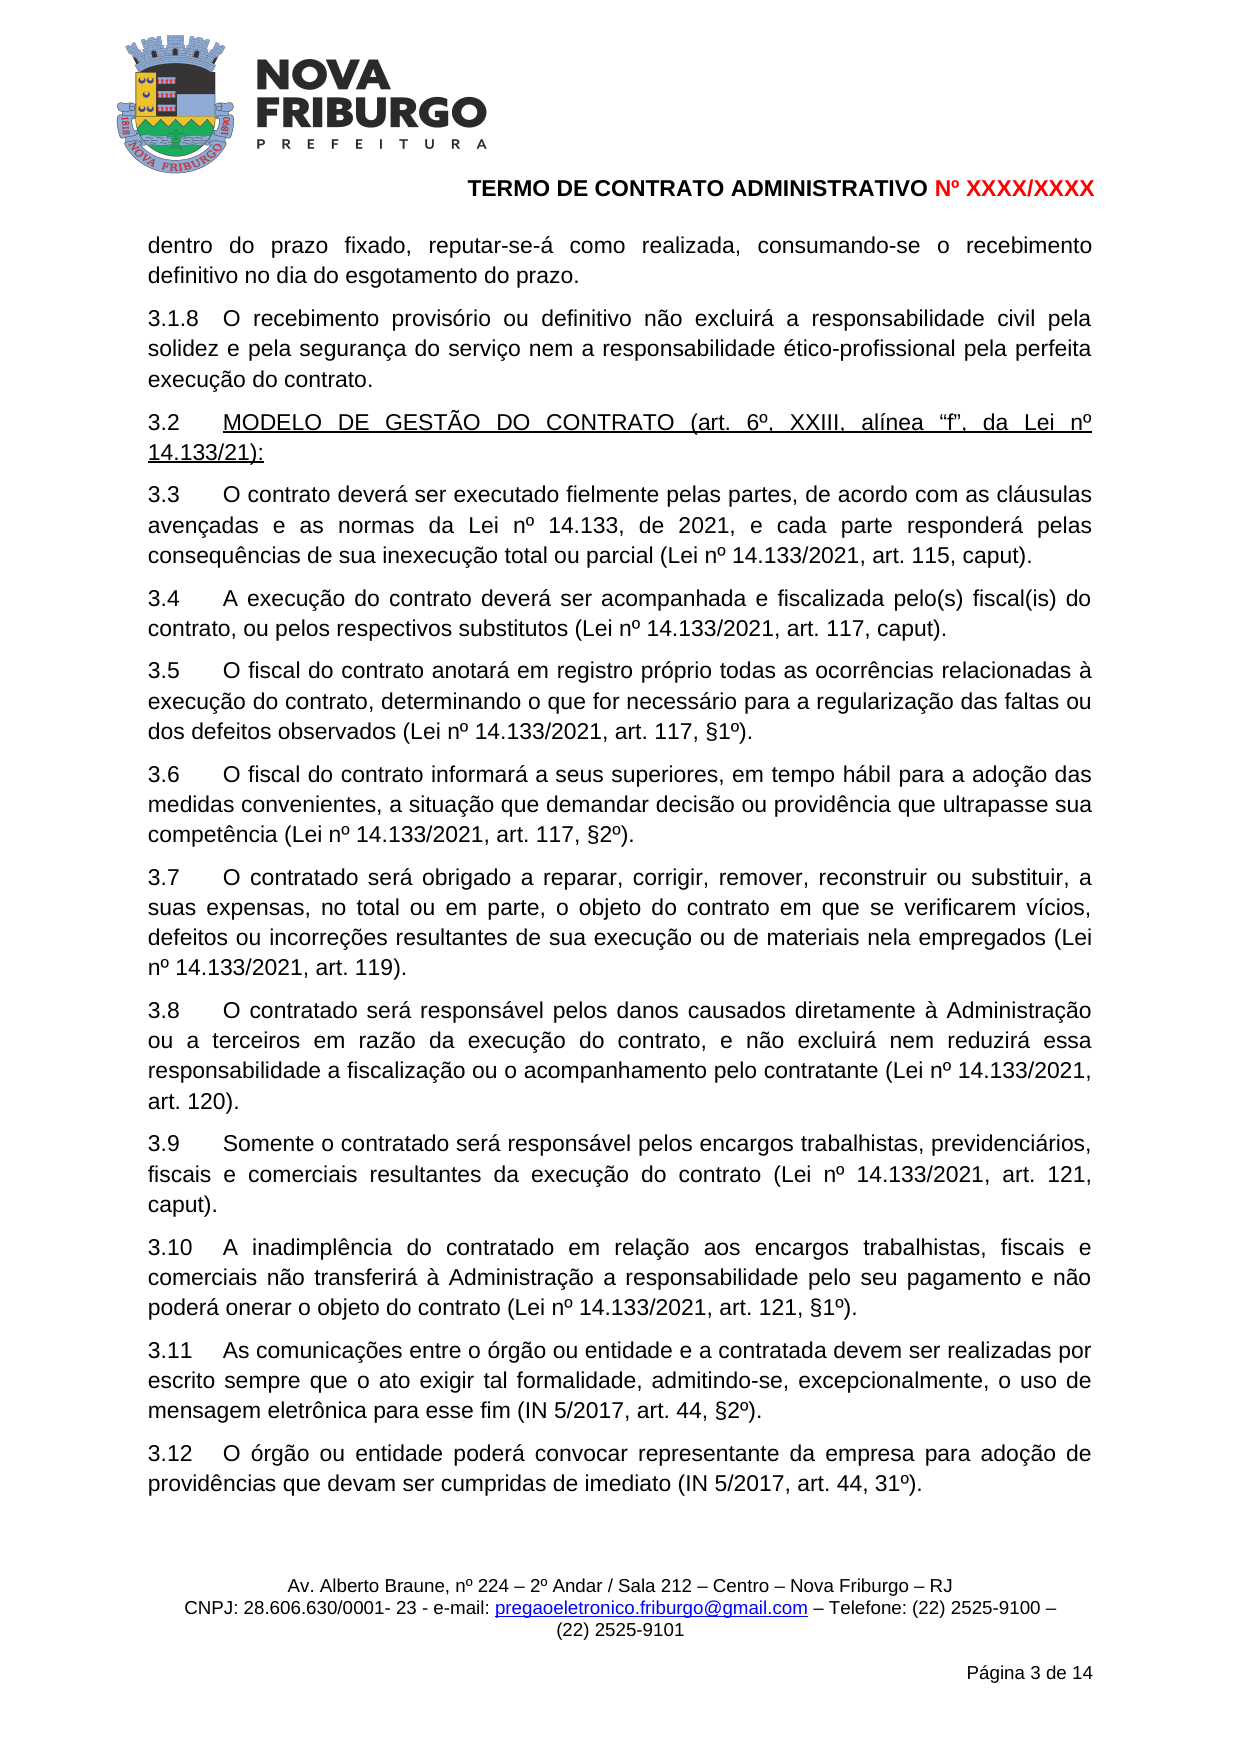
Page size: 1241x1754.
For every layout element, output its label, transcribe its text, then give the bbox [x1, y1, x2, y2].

list As comunicações entre o órgão ou entidade e a contratada devem ser realizadas por escrito sempre que o ato exigir tal formalidade, admitindo-se, excepcionalmente, o uso de mensagem eletrônica para esse fim (IN 5/2017, art. 44, §2º). [148, 1337, 1092, 1423]
list A execução do contrato deverá ser acompanhada e fiscalizada pelo(s) fiscal(is) do contrato, ou pelos respectivos substitutos (Lei nº 14.133/2021, art. 117, caput). [148, 584, 1092, 641]
list O contrato deverá ser executado fielmente pelas partes, de acordo com as cláusulas avençadas e as normas da Lei nº 14.133, de 2021, e cada parte responderá pelas consequências de sua inexecução total ou parcial (Lei nº 14.133/2021, art. 115, caput). [148, 481, 1092, 568]
list O recebimento provisório ou definitivo não excluirá a responsabilidade civil pela solidez e pela segurança do serviço nem a responsabilidade ético-profissional pela perfeita execução do contrato. [148, 305, 1092, 392]
picture [103, 29, 500, 175]
list O órgão ou entidade poderá convocar representante da empresa para adoção de providências que devam ser cumpridas de imediato (IN 5/2017, art. 44, 31º). [148, 1440, 1092, 1496]
list O contratado será responsável pelos danos causados diretamente à Administração ou a terceiros em razão da execução do contrato, e não excluirá nem reduzirá essa responsabilidade a fiscalização ou o acompanhamento pelo contratante (Lei nº 14.133/2021, art. 120). [148, 997, 1092, 1114]
list O contratado será obrigado a reparar, corrigir, remover, reconstruir ou substituir, a suas expensas, no total ou em parte, o objeto do contrato em que se verificarem vícios, defeitos ou incorreções resultantes de sua execução ou de materiais nela empregados (Lei nº 14.133/2021, art. 119). [148, 864, 1092, 981]
list A inadimplência do contratado em relação aos encargos trabalhistas, fiscais e comerciais não transferirá à Administração a responsabilidade pelo seu pagamento e não poderá onerar o objeto do contrato (Lei nº 14.133/2021, art. 121, §1º). [148, 1233, 1092, 1320]
list O fiscal do contrato informará a seus superiores, em tempo hábil para a adoção das medidas convenientes, a situação que demandar decisão ou providência que ultrapasse sua competência (Lei nº 14.133/2021, art. 117, §2º). [148, 761, 1092, 847]
list MODELO DE GESTÃO DO CONTRATO (art. 6º, XXIII, alínea “f”, da Lei nº 14.133/21): [148, 408, 1092, 465]
list Somente o contratado será responsável pelos encargos trabalhistas, previdenciários, fiscais e comerciais resultantes da execução do contrato (Lei nº 14.133/2021, art. 121, caput). [148, 1130, 1092, 1217]
list O fiscal do contrato anotará em registro próprio todas as ocorrências relacionadas à execução do contrato, determinando o que for necessário para a regularização das faltas ou dos defeitos observados (Lei nº 14.133/2021, art. 117, §1º). [148, 657, 1092, 744]
